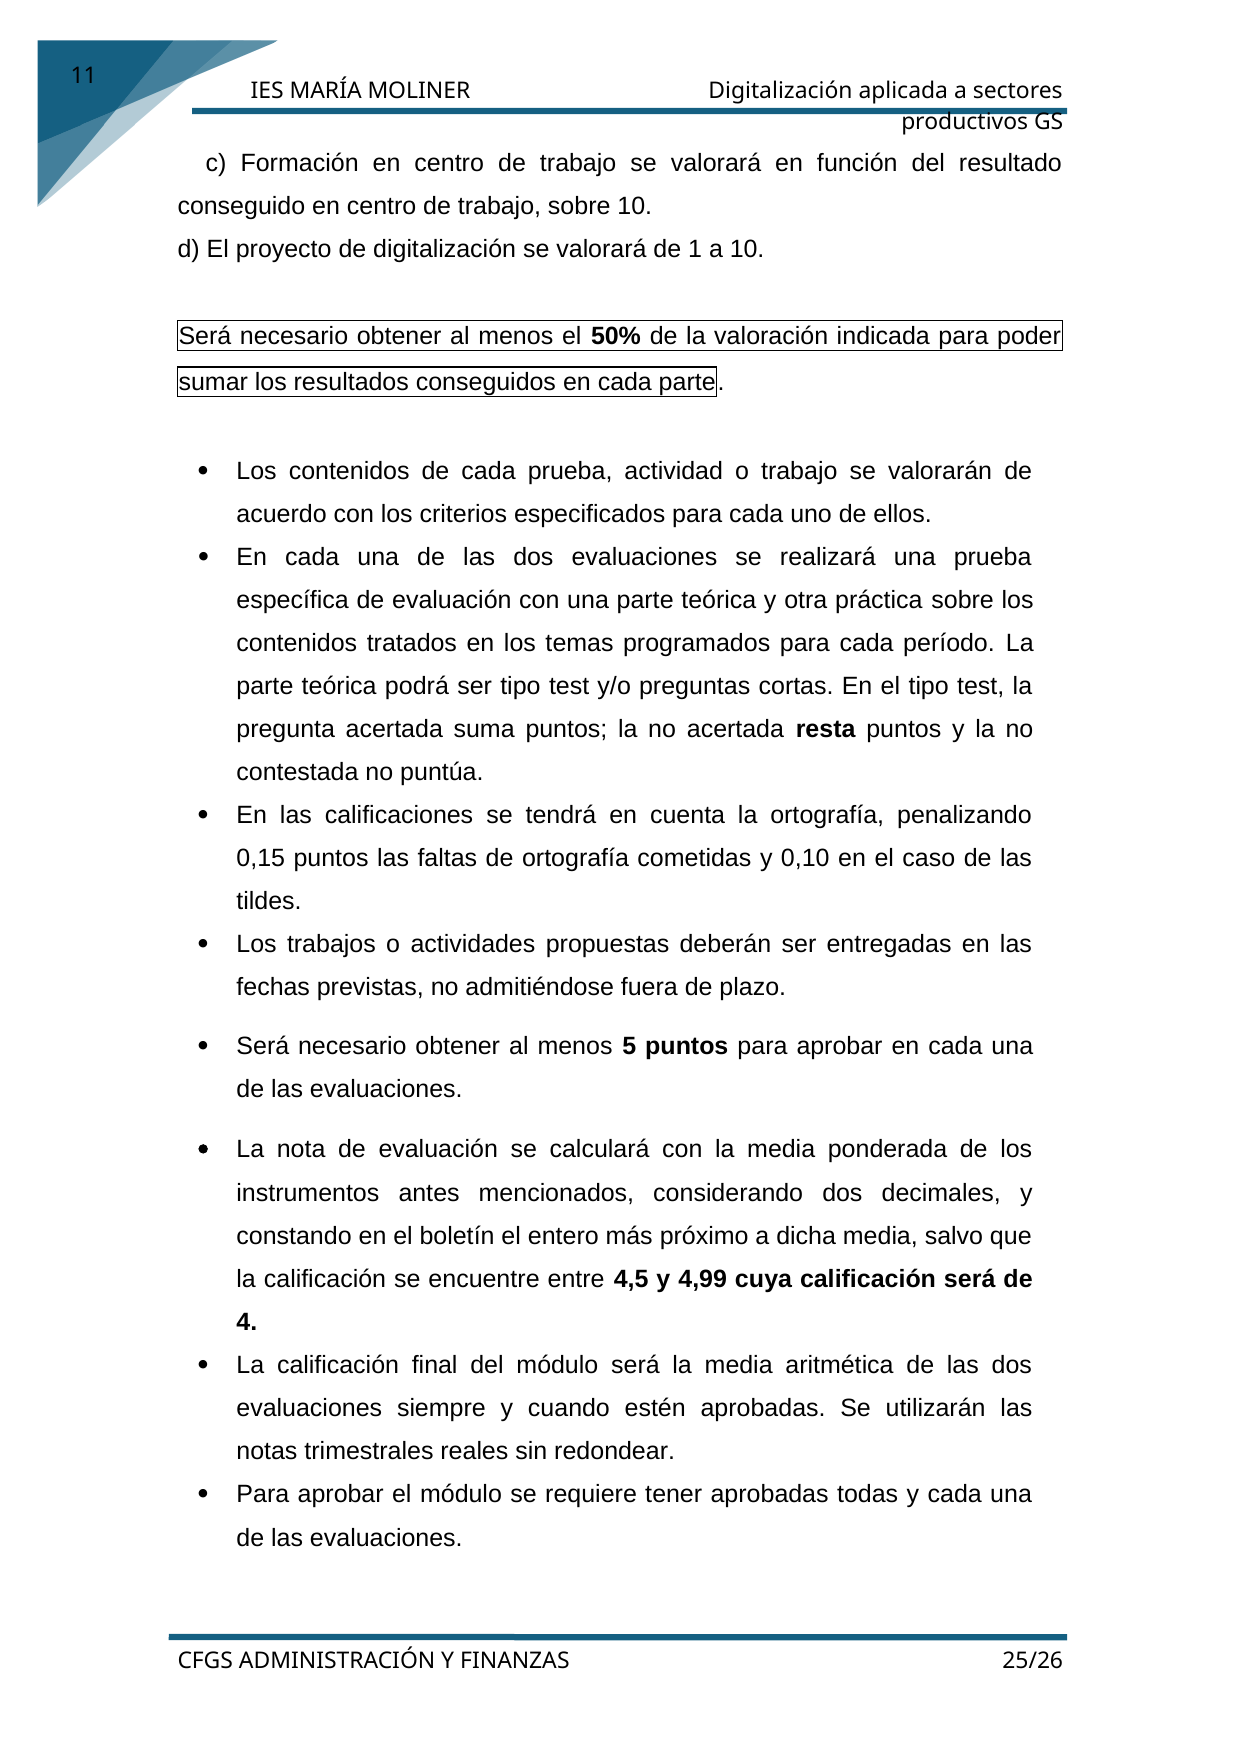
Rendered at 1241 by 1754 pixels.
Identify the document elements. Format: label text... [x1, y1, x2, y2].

list En las calificaciones se tendrá en cuenta la ortografía, penalizando 0,15 puntos las faltas de ortografía cometidas y 0,10 en el caso de las tildes. [199, 800, 1033, 915]
picture [37, 40, 279, 209]
list En cada una de las dos evaluaciones se realizará una prueba específica de evaluación con una parte teórica y otra práctica sobre los contenidos tratados en los temas programados para cada período. La parte teórica podrá ser tipo test y/o preguntas cortas. En el tipo test, la pregunta acertada suma puntos; la no acertada resta puntos y la no contestada no puntúa. [199, 541, 1033, 786]
list Los trabajos o actividades propuestas deberán ser entregadas en las fechas previstas, no admitiéndose fuera de plazo. [199, 929, 1033, 1001]
list Para aprobar el módulo se requiere tener aprobadas todas y cada una de las evaluaciones. [199, 1479, 1033, 1551]
list Será necesario obtener al menos 5 puntos para aprobar en cada una de las evaluaciones. [199, 1031, 1033, 1103]
text c) Formación en centro de trabajo se valorará en función del resultado conseguido en centro de trabajo, sobre 10. [177, 148, 1063, 219]
text d) El proyecto de digitalización se valorará de 1 a 10. [177, 234, 1063, 263]
list Los contenidos de cada prueba, actividad o trabajo se valorarán de acuerdo con los criterios especificados para cada uno de ellos. [199, 456, 1033, 527]
list La calificación final del módulo será la media aritmética de las dos evaluaciones siempre y cuando estén aprobadas. Se utilizarán las notas trimestrales reales sin redondear. [199, 1350, 1033, 1465]
list La nota de evaluación se calculará con la media ponderada de los instrumentos antes mencionados, considerando dos decimales, y constando en el boletín el entero más próximo a dicha media, salvo que la calificación se encuentre entre 4,5 y 4,99 cuya calificación será de 4. [199, 1134, 1033, 1336]
text Será necesario obtener al menos el 50% de la valoración indicada para poder sumar los resultados conseguidos en cada parte. [178, 321, 1062, 350]
text Será necesario obtener al menos el 50% de la valoración indicada para poder sumar los resultados conseguidos en cada parte. [177, 351, 1063, 397]
